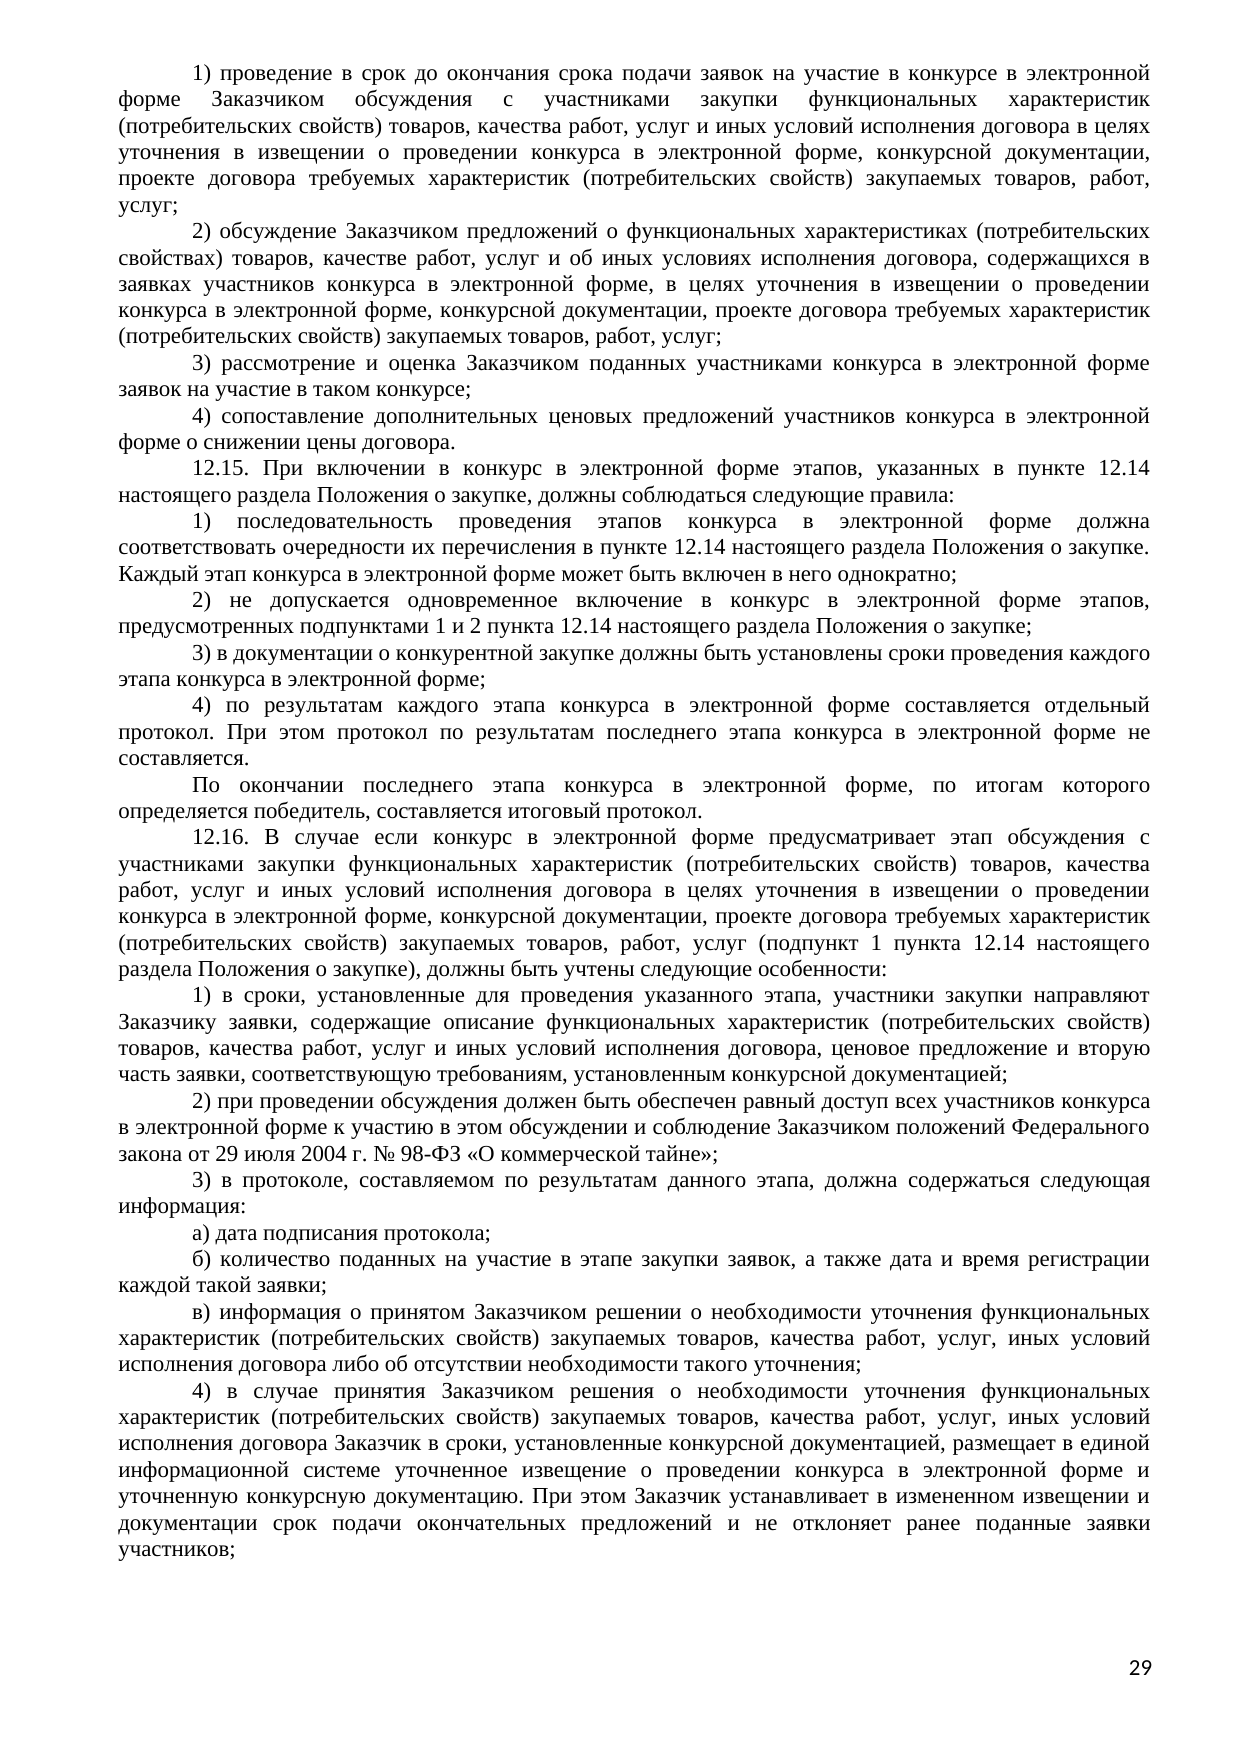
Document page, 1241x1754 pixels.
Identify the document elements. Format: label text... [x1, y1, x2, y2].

text 1) в сроки, установленные для проведения указанного этапа, участники закупки направляют Заказчику заявки, содержащие описание функциональных характеристик (потребительских свойств) товаров, качества работ, услуг и иных условий исполнения договора, ценовое предложение и вторую часть заявки, соответствующую требованиям, установленным конкурсной документацией; [118, 981, 1152, 1087]
text 4) по результатам каждого этапа конкурса в электронной форме составляется отдельный протокол. При этом протокол по результатам последнего этапа конкурса в электронной форме не составляется. [118, 692, 1152, 771]
text 4) сопоставление дополнительных ценовых предложений участников конкурса в электронной форме о снижении цены договора. [118, 402, 1152, 454]
text б) количество поданных на участие в этапе закупки заявок, а также дата и время регистрации каждой такой заявки; [118, 1245, 1152, 1298]
text 2) при проведении обсуждения должен быть обеспечен равный доступ всех участников конкурса в электронной форме к участию в этом обсуждении и соблюдение Заказчиком положений Федерального закона от 29 июля 2004 г. № 98-ФЗ «О коммерческой тайне»; [118, 1087, 1152, 1166]
text 2) не допускается одновременное включение в конкурс в электронной форме этапов, предусмотренных подпунктами 1 и 2 пункта 12.14 настоящего раздела Положения о закупке; [118, 586, 1152, 639]
text По окончании последнего этапа конкурса в электронной форме, по итогам которого определяется победитель, составляется итоговый протокол. [118, 771, 1152, 823]
text 3) в протоколе, составляемом по результатам данного этапа, должна содержаться следующая информация: [118, 1166, 1152, 1219]
text 1) проведение в срок до окончания срока подачи заявок на участие в конкурсе в электронной форме Заказчиком обсуждения с участниками закупки функциональных характеристик (потребительских свойств) товаров, качества работ, услуг и иных условий исполнения договора в целях уточнения в извещении о проведении конкурса в электронной форме, конкурсной документации, проекте договора требуемых характеристик (потребительских свойств) закупаемых товаров, работ, услуг; [118, 59, 1152, 217]
text а) дата подписания протокола; [118, 1219, 1152, 1245]
text 4) в случае принятия Заказчиком решения о необходимости уточнения функциональных характеристик (потребительских свойств) закупаемых товаров, качества работ, услуг, иных условий исполнения договора Заказчик в сроки, установленные конкурсной документацией, размещает в единой информационной системе уточненное извещение о проведении конкурса в электронной форме и уточненную конкурсную документацию. При этом Заказчик устанавливает в измененном извещении и документации срок подачи окончательных предложений и не отклоняет ранее поданные заявки участников; [118, 1377, 1152, 1561]
text 3) рассмотрение и оценка Заказчиком поданных участниками конкурса в электронной форме заявок на участие в таком конкурсе; [118, 349, 1152, 402]
text 12.16. В случае если конкурс в электронной форме предусматривает этап обсуждения с участниками закупки функциональных характеристик (потребительских свойств) товаров, качества работ, услуг и иных условий исполнения договора в целях уточнения в извещении о проведении конкурса в электронной форме, конкурсной документации, проекте договора требуемых характеристик (потребительских свойств) закупаемых товаров, работ, услуг (подпункт 1 пункта 12.14 настоящего раздела Положения о закупке), должны быть учтены следующие особенности: [118, 823, 1152, 981]
text 1) последовательность проведения этапов конкурса в электронной форме должна соответствовать очередности их перечисления в пункте 12.14 настоящего раздела Положения о закупке. Каждый этап конкурса в электронной форме может быть включен в него однократно; [118, 507, 1152, 586]
text 2) обсуждение Заказчиком предложений о функциональных характеристиках (потребительских свойствах) товаров, качестве работ, услуг и об иных условиях исполнения договора, содержащихся в заявках участников конкурса в электронной форме, в целях уточнения в извещении о проведении конкурса в электронной форме, конкурсной документации, проекте договора требуемых характеристик (потребительских свойств) закупаемых товаров, работ, услуг; [118, 217, 1152, 349]
text в) информация о принятом Заказчиком решении о необходимости уточнения функциональных характеристик (потребительских свойств) закупаемых товаров, качества работ, услуг, иных условий исполнения договора либо об отсутствии необходимости такого уточнения; [118, 1298, 1152, 1377]
text 12.15. При включении в конкурс в электронной форме этапов, указанных в пункте 12.14 настоящего раздела Положения о закупке, должны соблюдаться следующие правила: [118, 454, 1152, 507]
text 3) в документации о конкурентной закупке должны быть установлены сроки проведения каждого этапа конкурса в электронной форме; [118, 639, 1152, 692]
